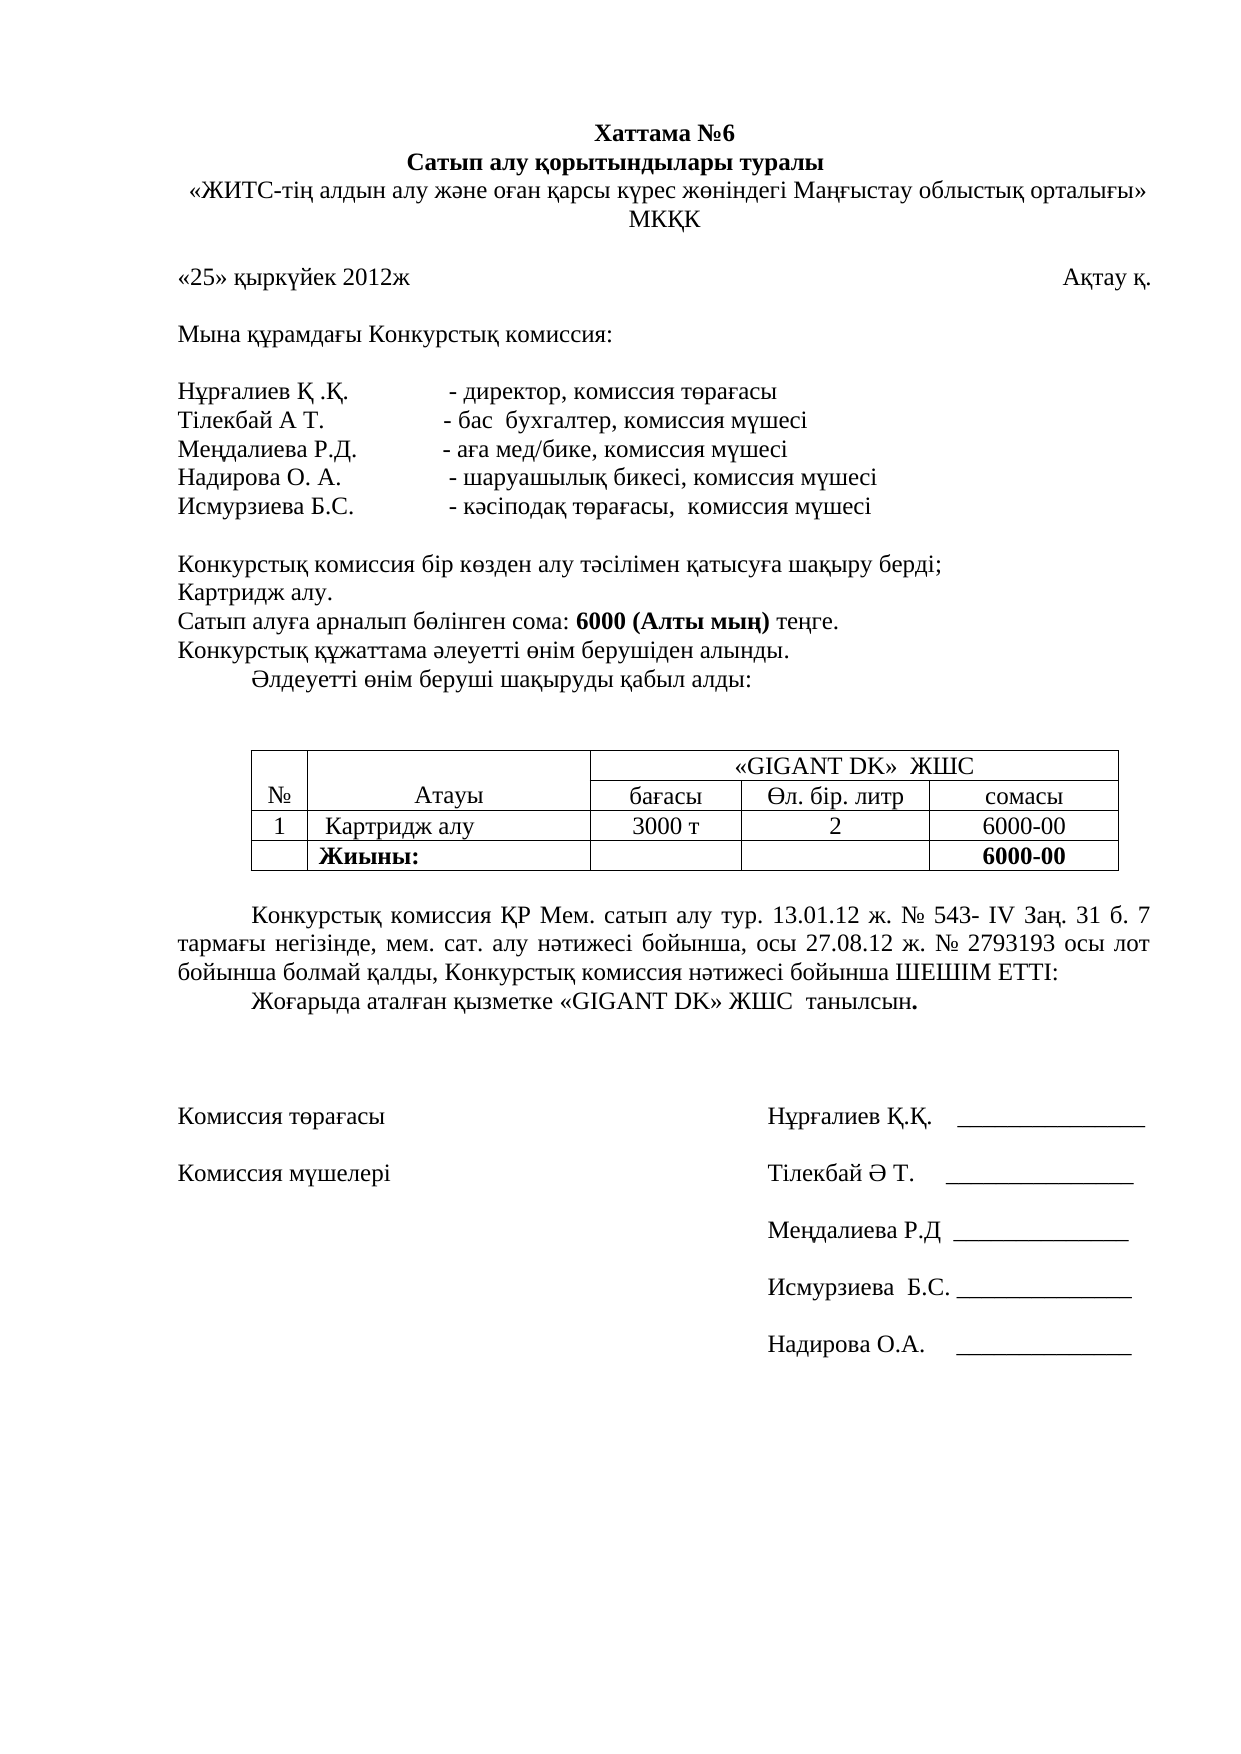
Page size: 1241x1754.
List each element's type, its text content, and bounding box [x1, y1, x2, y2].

text Конкурстық құжаттама әлеуетті өнім берушіден алынды. [177, 635, 1152, 664]
text Комиссия мүшелері Тілекбай Ә Т. _______________ [177, 1158, 1152, 1187]
text Сатып алу қорытындылары туралы [177, 147, 1152, 176]
table_cell Өл. бір. литр [742, 781, 929, 810]
table_cell [742, 841, 929, 870]
table_cell 1 [252, 811, 307, 840]
text Надирова О.А. ______________ [177, 1329, 1152, 1358]
text Меңдалиева Р.Д. - аға мед/бике, комиссия мүшесі [177, 434, 1152, 462]
table_cell 3000 т [591, 811, 741, 840]
text Сатып алуға арналып бөлінген сома: 6000 (Алты мың) теңге. [177, 606, 1152, 635]
table_header Атауы [308, 751, 590, 810]
text Конкурстық комиссия бір көзден алу тәсілімен қатысуға шақыру берді; [177, 549, 1152, 577]
text Меңдалиева Р.Д ______________ [177, 1215, 1152, 1244]
text Комиссия төрағасы Нұрғалиев Қ.Қ. _______________ [177, 1101, 1152, 1130]
text Мына құрамдағы Конкурстық комиссия: [177, 319, 1152, 347]
text Әлдеуетті өнім беруші шақыруды қабыл алды: [177, 664, 1152, 692]
text Надирова О. А. - шаруашылық бикесі, комиссия мүшесі [177, 462, 1152, 491]
table_header № [252, 751, 307, 810]
text Исмурзиева Б.С. - кәсіподақ төрағасы, комиссия мүшесі [177, 491, 1152, 520]
table_cell Картридж алу [308, 811, 590, 840]
text «25» қыркүйек 2012ж Ақтау қ. [177, 262, 1152, 291]
text Картридж алу. [177, 577, 1152, 606]
text Нұрғалиев Қ .Қ. - директор, комиссия төрағасы [177, 376, 1152, 405]
table_cell 6000-00 [930, 841, 1118, 870]
text Жоғарыда аталған қызметке «GIGANT DK» ЖШС танылсын. [177, 986, 1152, 1015]
text «ЖИТС-тің алдын алу және оған қарсы күрес жөніндегі Маңғыстау облыстық орталығы» МКҚК [177, 176, 1152, 233]
table_cell 6000-00 [930, 811, 1118, 840]
text Хаттама №6 [177, 118, 1152, 147]
table_cell бағасы [591, 781, 741, 810]
table_header «GIGANT DK» ЖШС [591, 751, 1118, 780]
table_cell [591, 841, 741, 870]
text Конкурстық комиссия ҚР Мем. сатып алу тур. 13.01.12 ж. № 543- IV Заң. 31 б. 7 тармағы негізінде, мем. сат. алу нәтижесі бойынша, осы 27.08.12 ж. № 2793193 осы лот бойынша болмай қалды, Конкурстық комиссия нәтижесі бойынша ШЕШІМ ЕТТІ: [177, 900, 1152, 986]
table_cell Жиыны: [308, 841, 590, 870]
text Тілекбай А Т. - бас бухгалтер, комиссия мүшесі [177, 405, 1152, 434]
table_cell 2 [742, 811, 929, 840]
table_cell [252, 841, 307, 870]
text Исмурзиева Б.С. ______________ [177, 1272, 1152, 1301]
table_cell сомасы [930, 781, 1118, 810]
